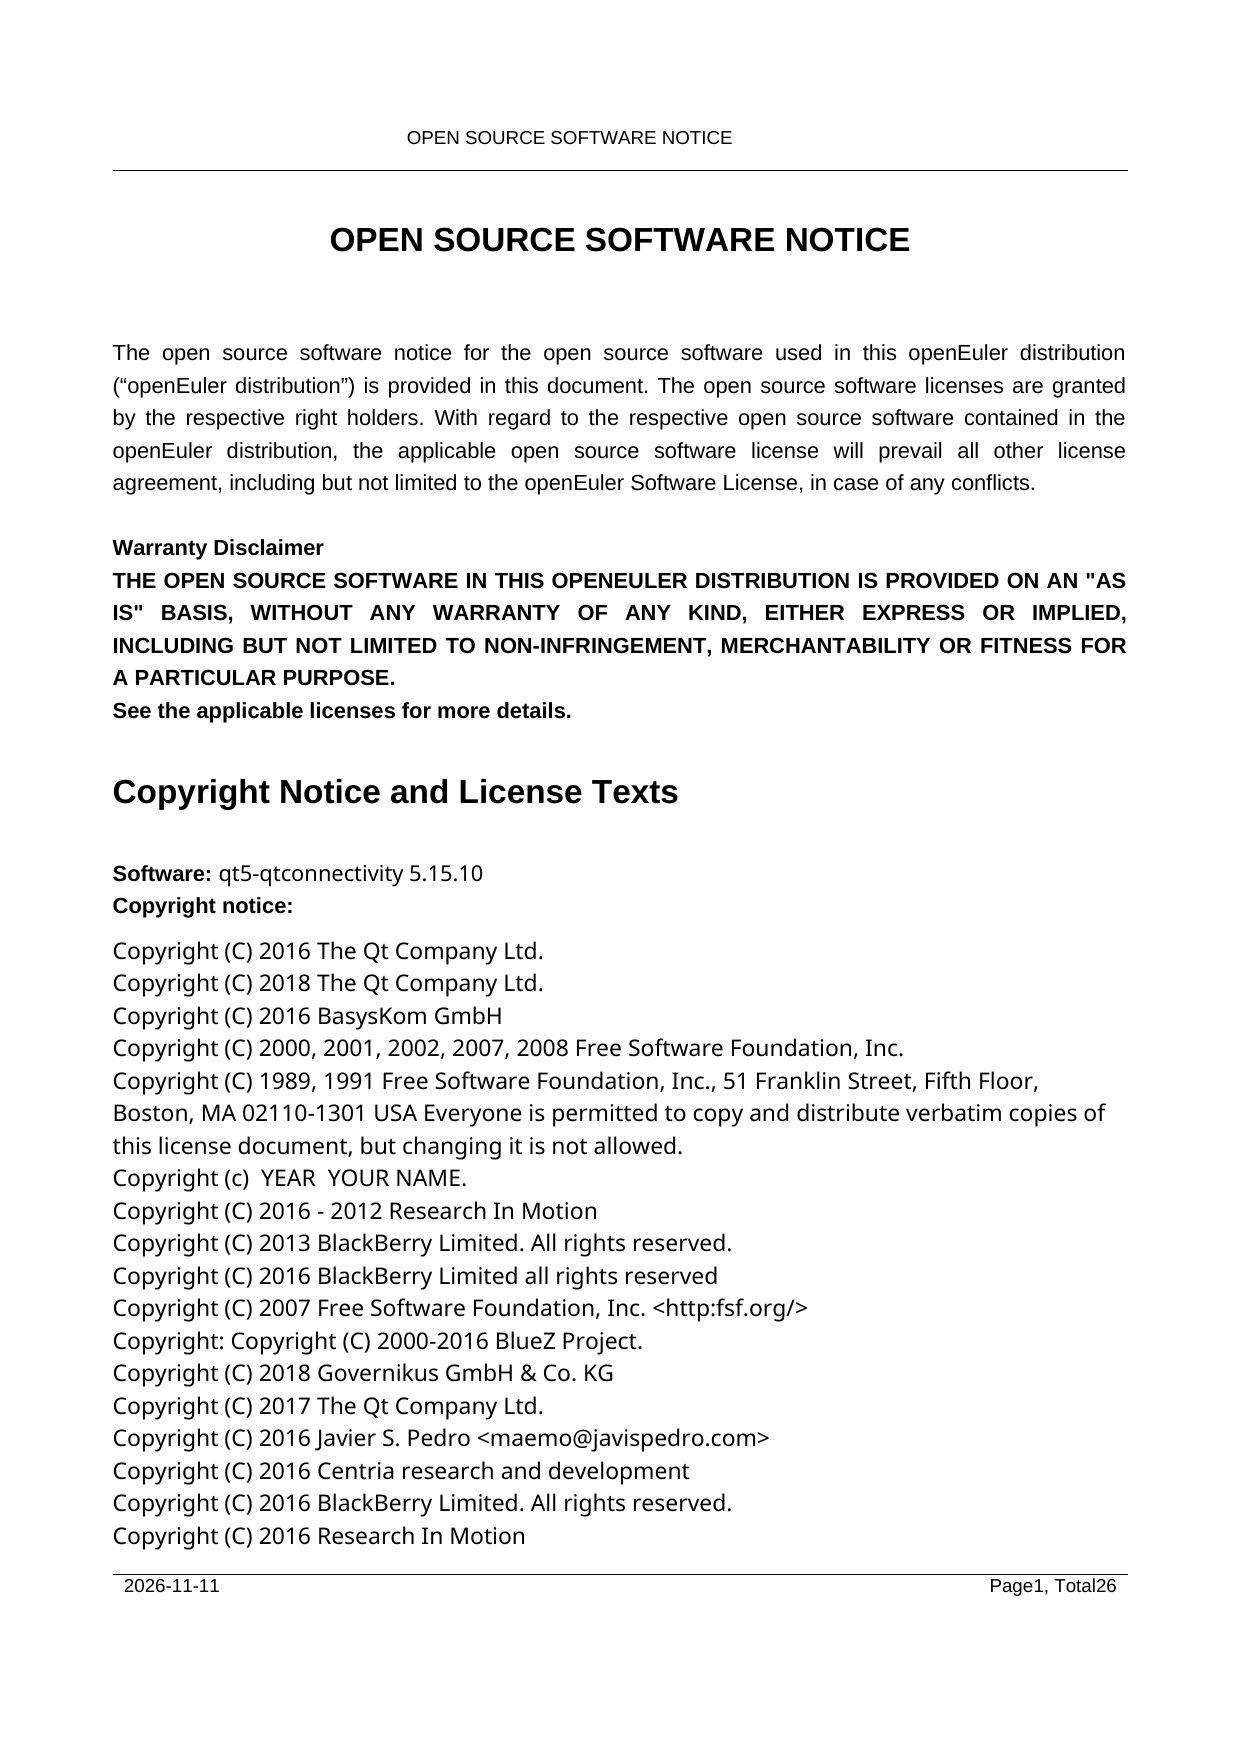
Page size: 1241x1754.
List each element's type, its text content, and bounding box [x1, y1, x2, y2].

text Copyright Notice and License Texts [112, 759, 1128, 824]
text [112, 934, 1128, 1551]
text OPEN SOURCE SOFTWARE NOTICE [112, 206, 1128, 271]
text Copyright notice: [112, 889, 1128, 921]
title Software: qt5-qtconnectivity 5.15.10 [112, 856, 1128, 889]
text Warranty Disclaimer [112, 531, 1128, 564]
text The open source software notice for the open source software used in this openEuler distribution (“openEuler distribution”) is provided in this document. The open source software licenses are granted by the respective right holders. With regard to the respective open source software contained in the openEuler distribution, the applicable open source software license will prevail all other license agreement, including but not limited to the openEuler Software License, in case of any conflicts. [112, 336, 1128, 499]
text THE OPEN SOURCE SOFTWARE IN THIS OPENEULER DISTRIBUTION IS PROVIDED ON AN "AS IS" BASIS, WITHOUT ANY WARRANTY OF ANY KIND, EITHER EXPRESS OR IMPLIED, INCLUDING BUT NOT LIMITED TO NON-INFRINGEMENT, MERCHANTABILITY OR FITNESS FOR A PARTICULAR PURPOSE. See the applicable licenses for more details. [112, 564, 1128, 726]
